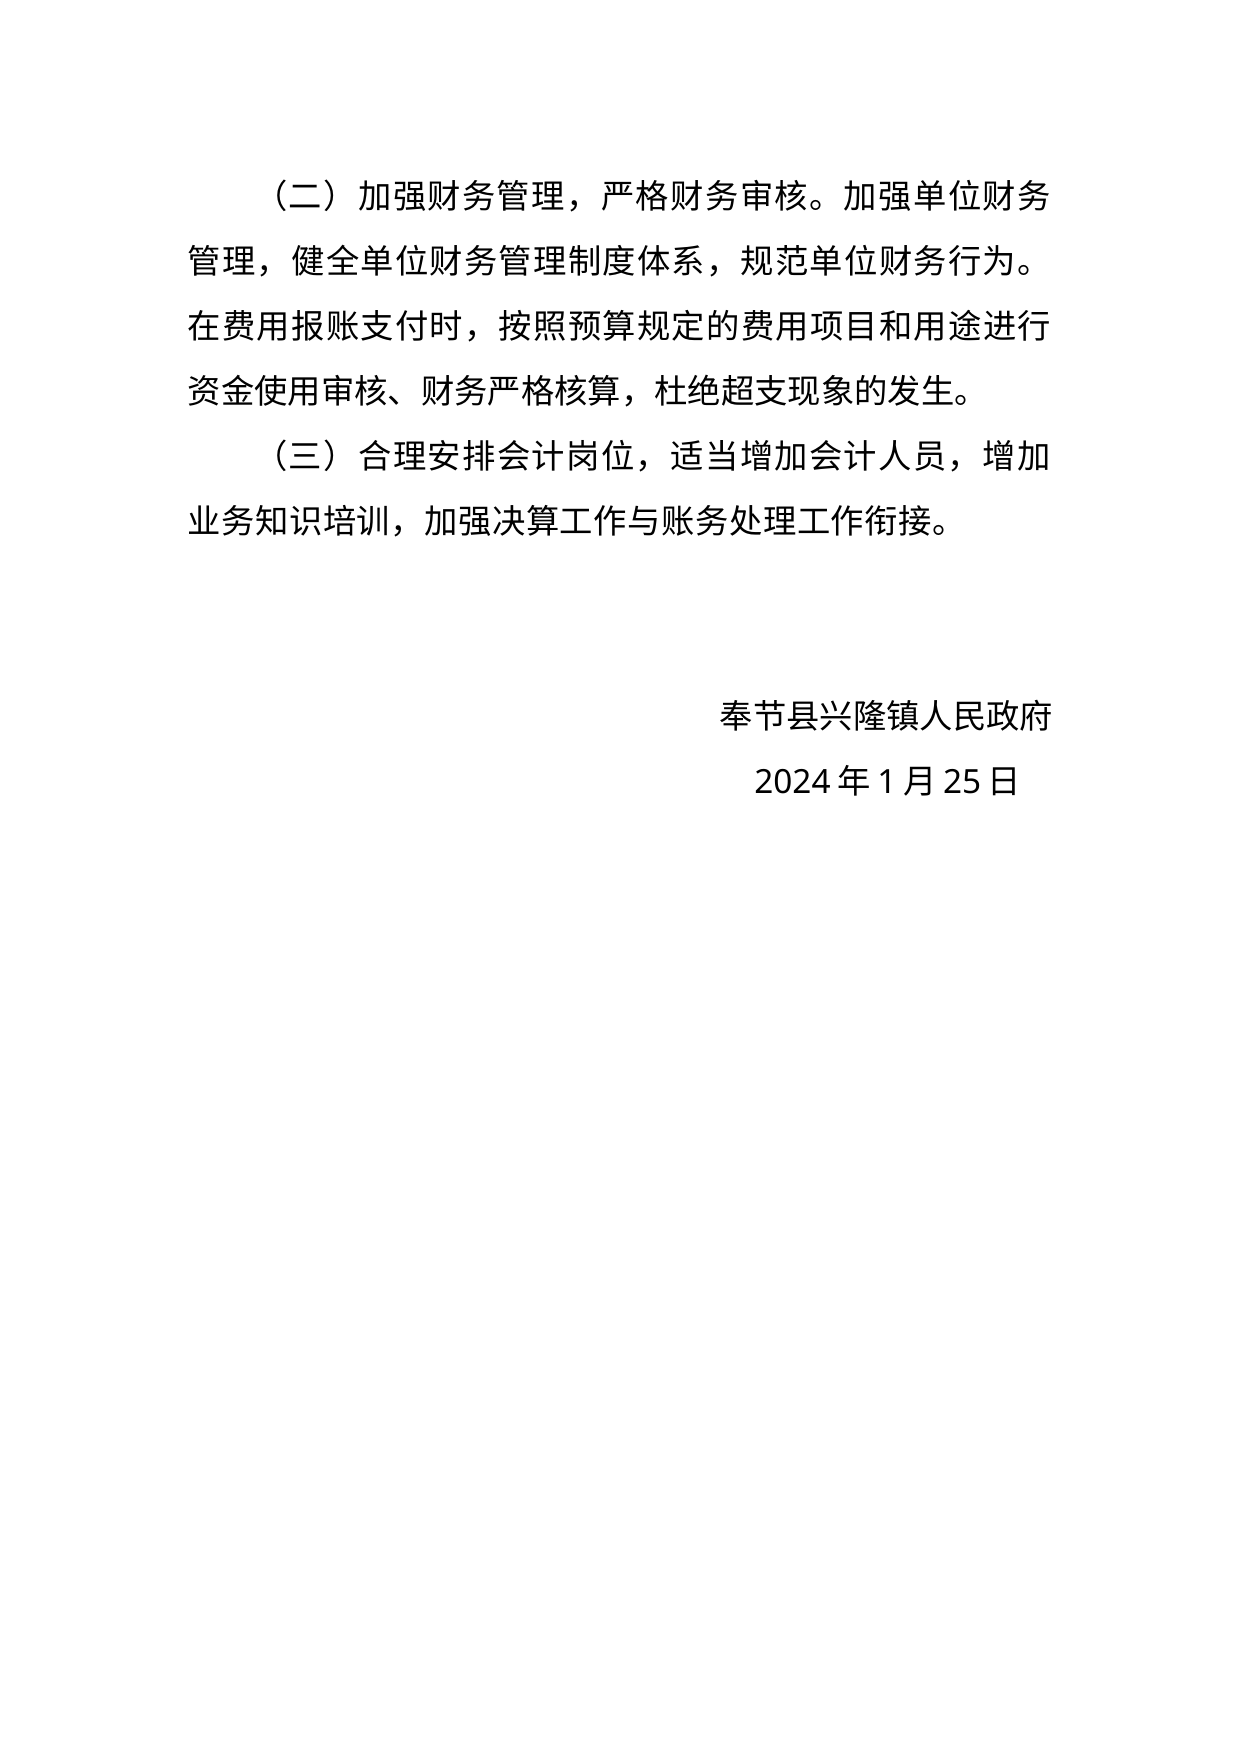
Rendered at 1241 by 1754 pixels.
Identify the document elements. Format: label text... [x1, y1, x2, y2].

text （三）合理安排会计岗位，适当增加会计人员，增加业务知识培训，加强决算工作与账务处理工作衔接。 [187, 422, 1053, 617]
text 2024年1月25日 [187, 747, 1053, 812]
text 奉节县兴隆镇人民政府 [187, 682, 1053, 747]
text （二）加强财务管理，严格财务审核。加强单位财务管理，健全单位财务管理制度体系，规范单位财务行为。在费用报账支付时，按照预算规定的费用项目和用途进行资金使用审核、财务严格核算，杜绝超支现象的发生。 [187, 162, 1053, 422]
